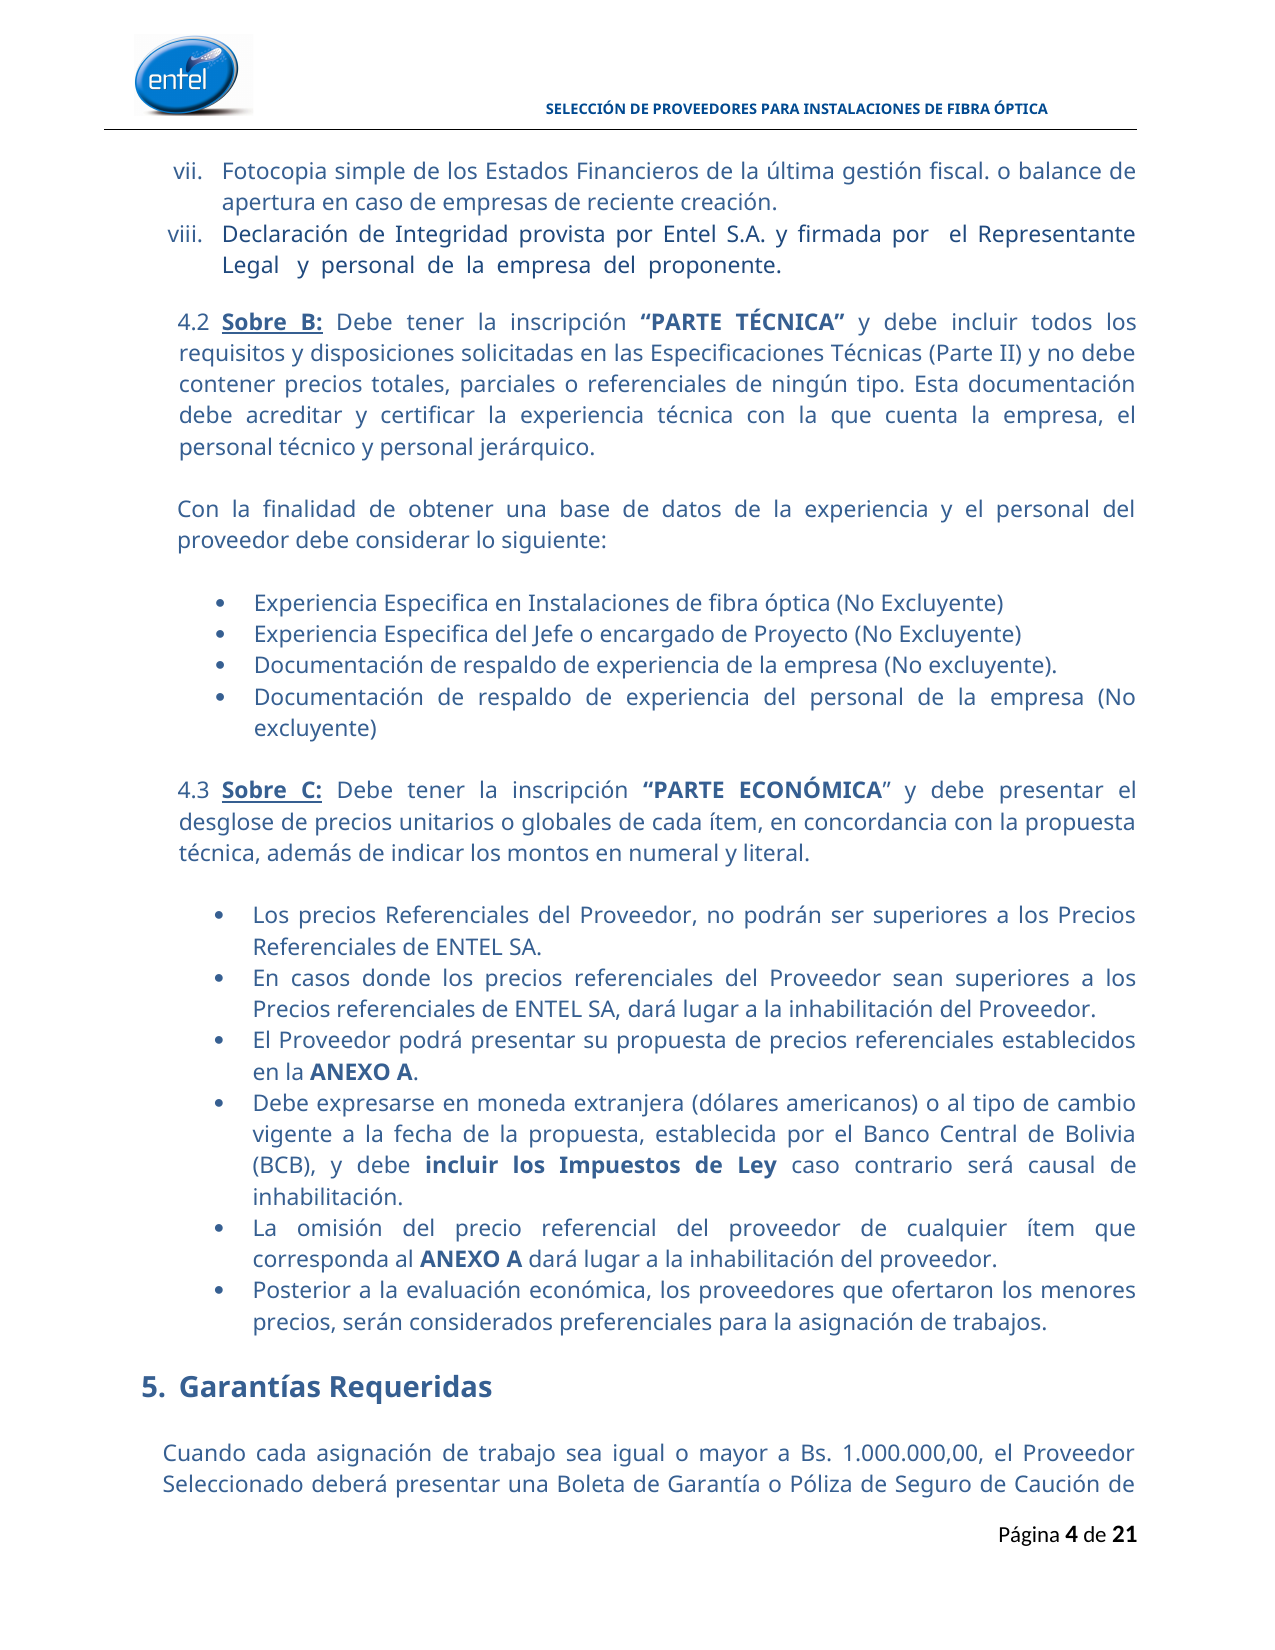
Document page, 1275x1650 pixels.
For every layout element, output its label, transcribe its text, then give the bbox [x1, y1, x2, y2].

list Sobre C: Debe tener la inscripción “PARTE ECONÓMICA” y debe presentar el desglose de precios unitarios o globales de cada ítem, en concordancia con la propuesta técnica, además de indicar los montos en numeral y literal. [177, 774, 1137, 868]
list Los precios Referenciales del Proveedor, no podrán ser superiores a los Precios Referenciales de ENTEL SA. [215, 899, 1137, 962]
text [162, 1437, 1137, 1499]
list Experiencia Especifica en Instalaciones de fibra óptica (No Excluyente) [216, 587, 1137, 618]
list Debe expresarse en moneda extranjera (dólares americanos) o al tipo de cambio vigente a la fecha de la propuesta, establecida por el Banco Central de Bolivia (BCB), y debe incluir los Impuestos de Ley caso contrario será causal de inhabilitación. [215, 1087, 1137, 1212]
list Posterior a la evaluación económica, los proveedores que ofertaron los menores precios, serán considerados preferenciales para la asignación de trabajos. [215, 1274, 1137, 1337]
list Declaración de Integridad provista por Entel S.A. y firmada por el Representante Legal y personal de la empresa del proponente. [203, 218, 1137, 280]
list Documentación de respaldo de experiencia de la empresa (No excluyente). [216, 649, 1137, 681]
list Experiencia Especifica del Jefe o encargado de Proyecto (No Excluyente) [216, 618, 1137, 649]
picture [134, 34, 254, 116]
list Documentación de respaldo de experiencia del personal de la empresa (No excluyente) [216, 681, 1137, 743]
list El Proveedor podrá presentar su propuesta de precios referenciales establecidos en la ANEXO A. [215, 1024, 1137, 1087]
list Fotocopia simple de los Estados Financieros de la última gestión fiscal. o balance de apertura en caso de empresas de reciente creación. [203, 155, 1137, 218]
list Sobre B: Debe tener la inscripción “PARTE TÉCNICA” y debe incluir todos los requisitos y disposiciones solicitadas en las Especificaciones Técnicas (Parte II) y no debe contener precios totales, parciales o referenciales de ningún tipo. Esta documentación debe acreditar y certificar la experiencia técnica con la que cuenta la empresa, el personal técnico y personal jerárquico. [177, 306, 1137, 462]
text Con la finalidad de obtener una base de datos de la experiencia y el personal del proveedor debe considerar lo siguiente: [177, 493, 1137, 556]
list La omisión del precio referencial del proveedor de cualquier ítem que corresponda al ANEXO A dará lugar a la inhabilitación del proveedor. [215, 1212, 1137, 1274]
list Garantías Requeridas [141, 1366, 1137, 1406]
list En casos donde los precios referenciales del Proveedor sean superiores a los Precios referenciales de ENTEL SA, dará lugar a la inhabilitación del Proveedor. [215, 962, 1137, 1024]
